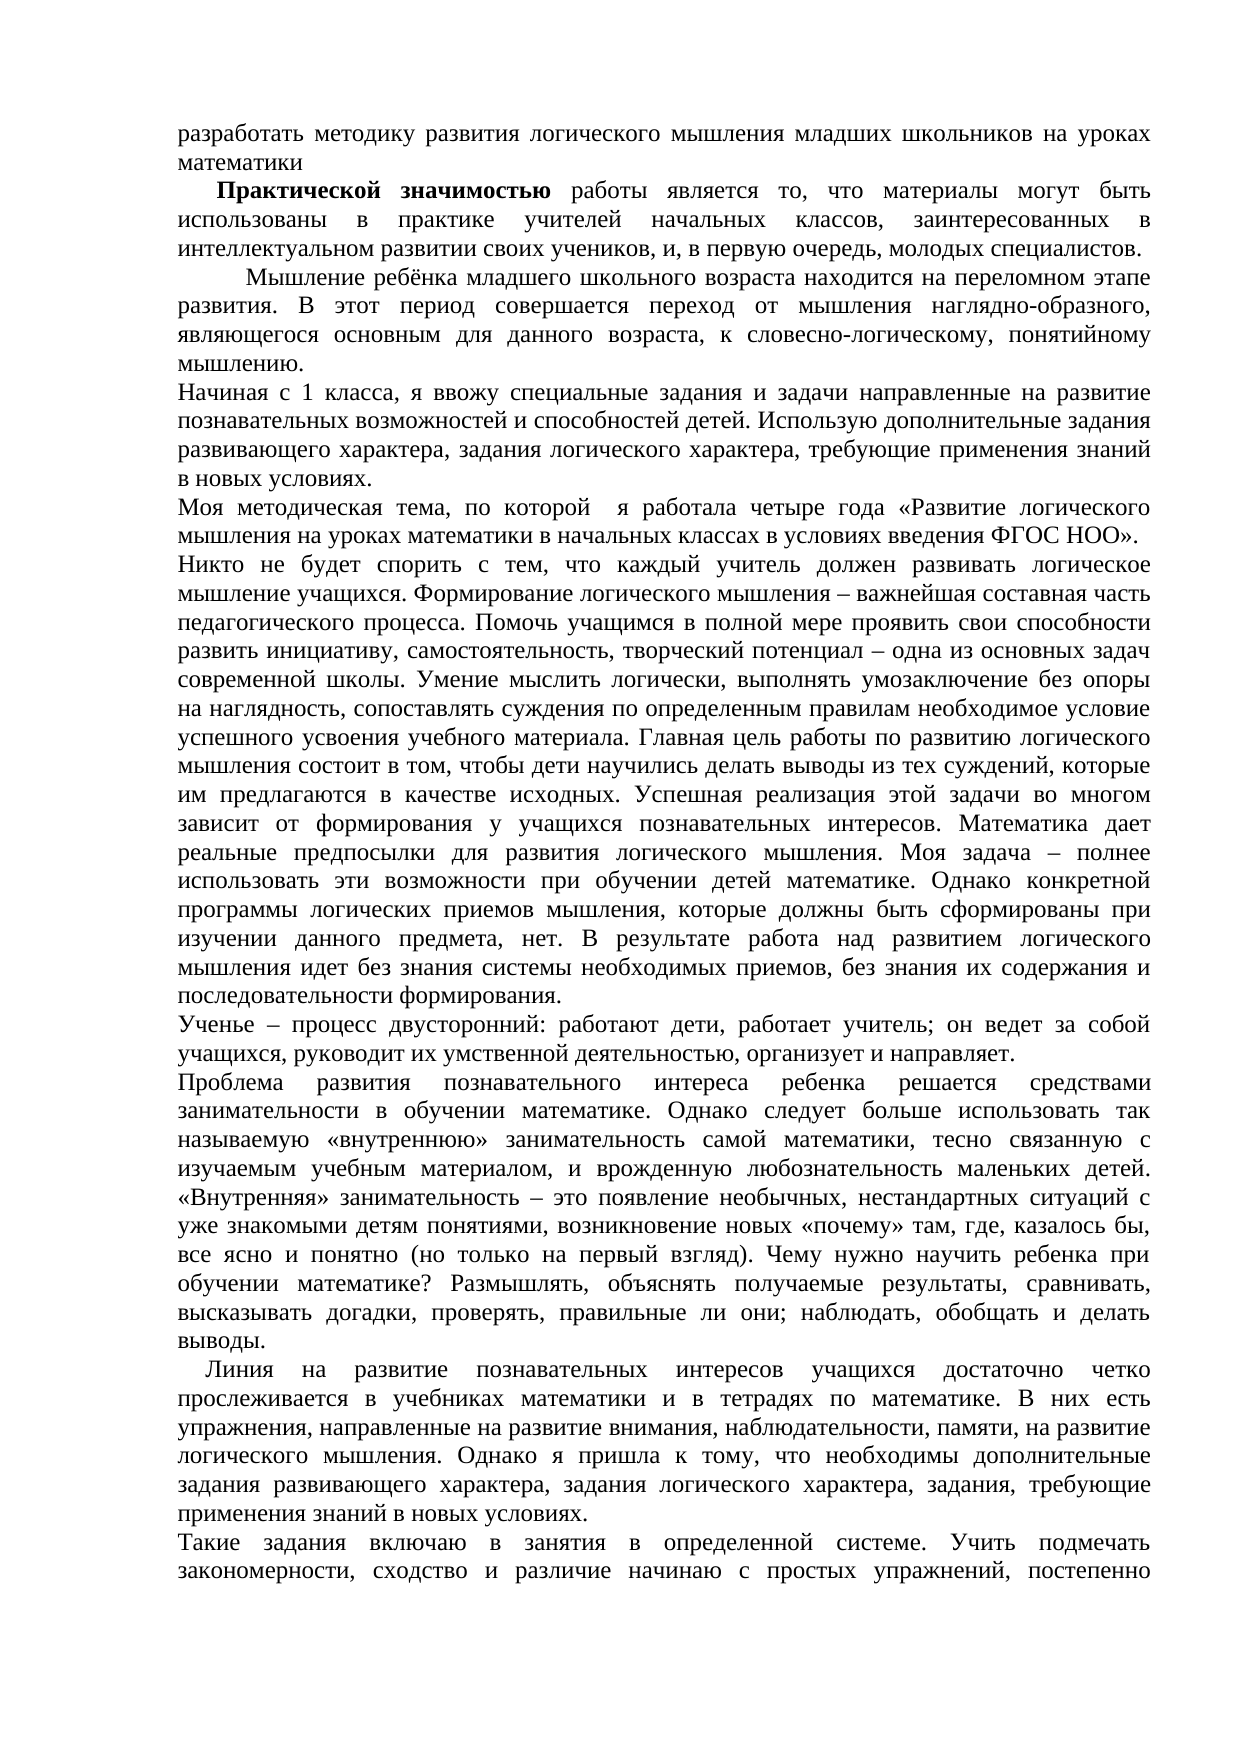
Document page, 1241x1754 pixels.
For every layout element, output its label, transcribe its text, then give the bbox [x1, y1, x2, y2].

text Ученье – процесс двусторонний: работают дети, работает учитель; он ведет за собой учащихся, руководит их умственной деятельностью, организует и направляет. [177, 1009, 1152, 1067]
text Линия на развитие познавательных интересов учащихся достаточно четко прослеживается в учебниках математики и в тетрадях по математике. В них есть упражнения, направленные на развитие внимания, наблюдательности, памяти, на развитие логического мышления. Однако я пришла к тому, что необходимы дополнительные задания развивающего характера, задания логического характера, задания, требующие применения знаний в новых условиях. [177, 1354, 1152, 1527]
text Моя методическая тема, по которой я работала четыре года «Развитие логического мышления на уроках математики в начальных классах в условиях введения ФГОС НОО». [177, 492, 1152, 549]
text Проблема развития познавательного интереса ребенка решается средствами занимательности в обучении математике. Однако следует больше использовать так называемую «внутреннюю» занимательность самой математики, тесно связанную с изучаемым учебным материалом, и врожденную любознательность маленьких детей. «Внутренняя» занимательность – это появление необычных, нестандартных ситуаций с уже знакомыми детям понятиями, возникновение новых «почему» там, где, казалось бы, все ясно и понятно (но только на первый взгляд). Чему нужно научить ребенка при обучении математике? Размышлять, объяснять получаемые результаты, сравнивать, высказывать догадки, проверять, правильные ли они; наблюдать, обобщать и делать выводы. [177, 1067, 1152, 1354]
text Практической значимостью работы является то, что материалы могут быть использованы в практике учителей начальных классов, заинтересованных в интеллектуальном развитии своих учеников, и, в первую очередь, молодых специалистов. [177, 176, 1152, 262]
text Начиная с 1 класса, я ввожу специальные задания и задачи направленные на развитие познавательных возможностей и способностей детей. Использую дополнительные задания развивающего характера, задания логического характера, требующие применения знаний в новых условиях. [177, 377, 1152, 492]
text Мышление ребёнка младшего школьного возраста находится на переломном этапе развития. В этот период совершается переход от мышления наглядно-образного, являющегося основным для данного возраста, к словесно-логическому, понятийному мышлению. [177, 262, 1152, 377]
text разработать методику развития логического мышления младших школьников на уроках математики [177, 118, 1152, 176]
text Никто не будет спорить с тем, что каждый учитель должен развивать логическое мышление учащихся. Формирование логического мышления – важнейшая составная часть педагогического процесса. Помочь учащимся в полной мере проявить свои способности развить инициативу, самостоятельность, творческий потенциал – одна из основных задач современной школы. Умение мыслить логически, выполнять умозаключение без опоры на наглядность, сопоставлять суждения по определенным правилам необходимое условие успешного усвоения учебного материала. Главная цель работы по развитию логического мышления состоит в том, чтобы дети научились делать выводы из тех суждений, которые им предлагаются в качестве исходных. Успешная реализация этой задачи во многом зависит от формирования у учащихся познавательных интересов. Математика дает реальные предпосылки для развития логического мышления. Моя задача – полнее использовать эти возможности при обучении детей математике. Однако конкретной программы логических приемов мышления, которые должны быть сформированы при изучении данного предмета, нет. В результате работа над развитием логического мышления идет без знания системы необходимых приемов, без знания их содержания и последовательности формирования. [177, 549, 1152, 1009]
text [177, 1527, 1152, 1584]
